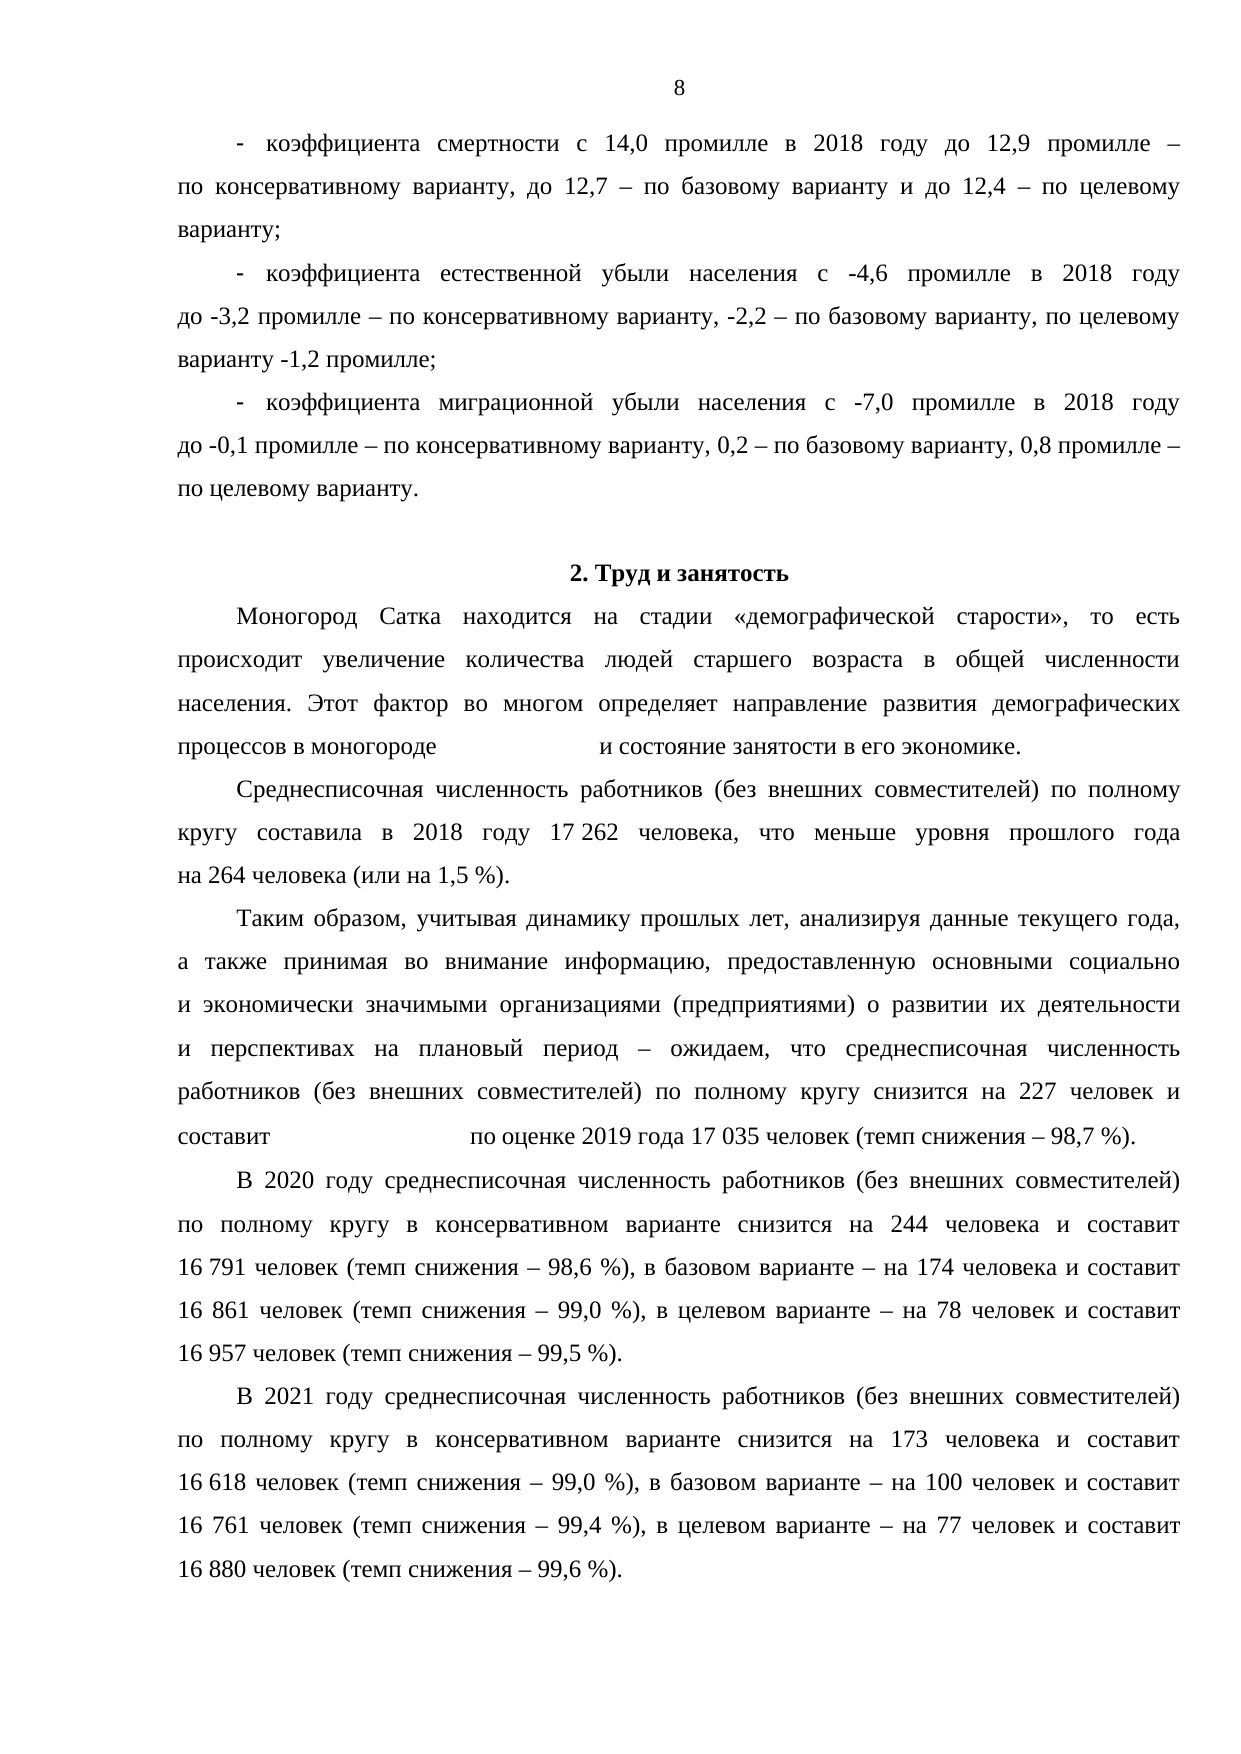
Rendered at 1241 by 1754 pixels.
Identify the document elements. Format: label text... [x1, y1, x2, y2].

list 2. Труд и занятость [177, 558, 1181, 587]
list коэффициента естественной убыли населения с -4,6 промилле в 2018 году до -3,2 промилле – по консервативному варианту, -2,2 – по базовому варианту, по целевому варианту -1,2 промилле; [177, 258, 1181, 373]
list коэффициента смертности с 14,0 промилле в 2018 году до 12,9 промилле – по консервативному варианту, до 12,7 – по базовому варианту и до 12,4 – по целевому варианту; [177, 128, 1181, 243]
list коэффициента миграционной убыли населения с -7,0 промилле в 2018 году до -0,1 промилле – по консервативному варианту, 0,2 – по базовому варианту, 0,8 промилле – по целевому варианту. [177, 387, 1181, 502]
text В 2020 году среднесписочная численность работников (без внешних совместителей) по полному кругу в консервативном варианте снизится на 244 человека и составит 16 791 человек (темп снижения – 98,6 %), в базовом варианте – на 174 человека и составит 16 861 человек (темп снижения – 99,0 %), в целевом варианте – на 78 человек и составит 16 957 человек (темп снижения – 99,5 %). [177, 1166, 1181, 1367]
text Таким образом, учитывая динамику прошлых лет, анализируя данные текущего года, а также принимая во внимание информацию, предоставленную основными социально и экономически значимыми организациями (предприятиями) о развитии их деятельности и перспективах на плановый период – ожидаем, что среднесписочная численность работников (без внешних совместителей) по полному кругу снизится на 227 человек и составит по оценке 2019 года 17 035 человек (темп снижения – 98,7 %). [177, 903, 1181, 1150]
text В 2021 году среднесписочная численность работников (без внешних совместителей) по полному кругу в консервативном варианте снизится на 173 человека и составит 16 618 человек (темп снижения – 99,0 %), в базовом варианте – на 100 человек и составит 16 761 человек (темп снижения – 99,4 %), в целевом варианте – на 77 человек и составит 16 880 человек (темп снижения – 99,6 %). [177, 1381, 1181, 1582]
text Среднесписочная численность работников (без внешних совместителей) по полному кругу составила в 2018 году 17 262 человека, что меньше уровня прошлого года на 264 человека (или на 1,5 %). [177, 774, 1181, 889]
text Моногород Сатка находится на стадии «демографической старости», то есть происходит увеличение количества людей старшего возраста в общей численности населения. Этот фактор во многом определяет направление развития демографических процессов в моногороде и состояние занятости в его экономике. [177, 601, 1181, 759]
